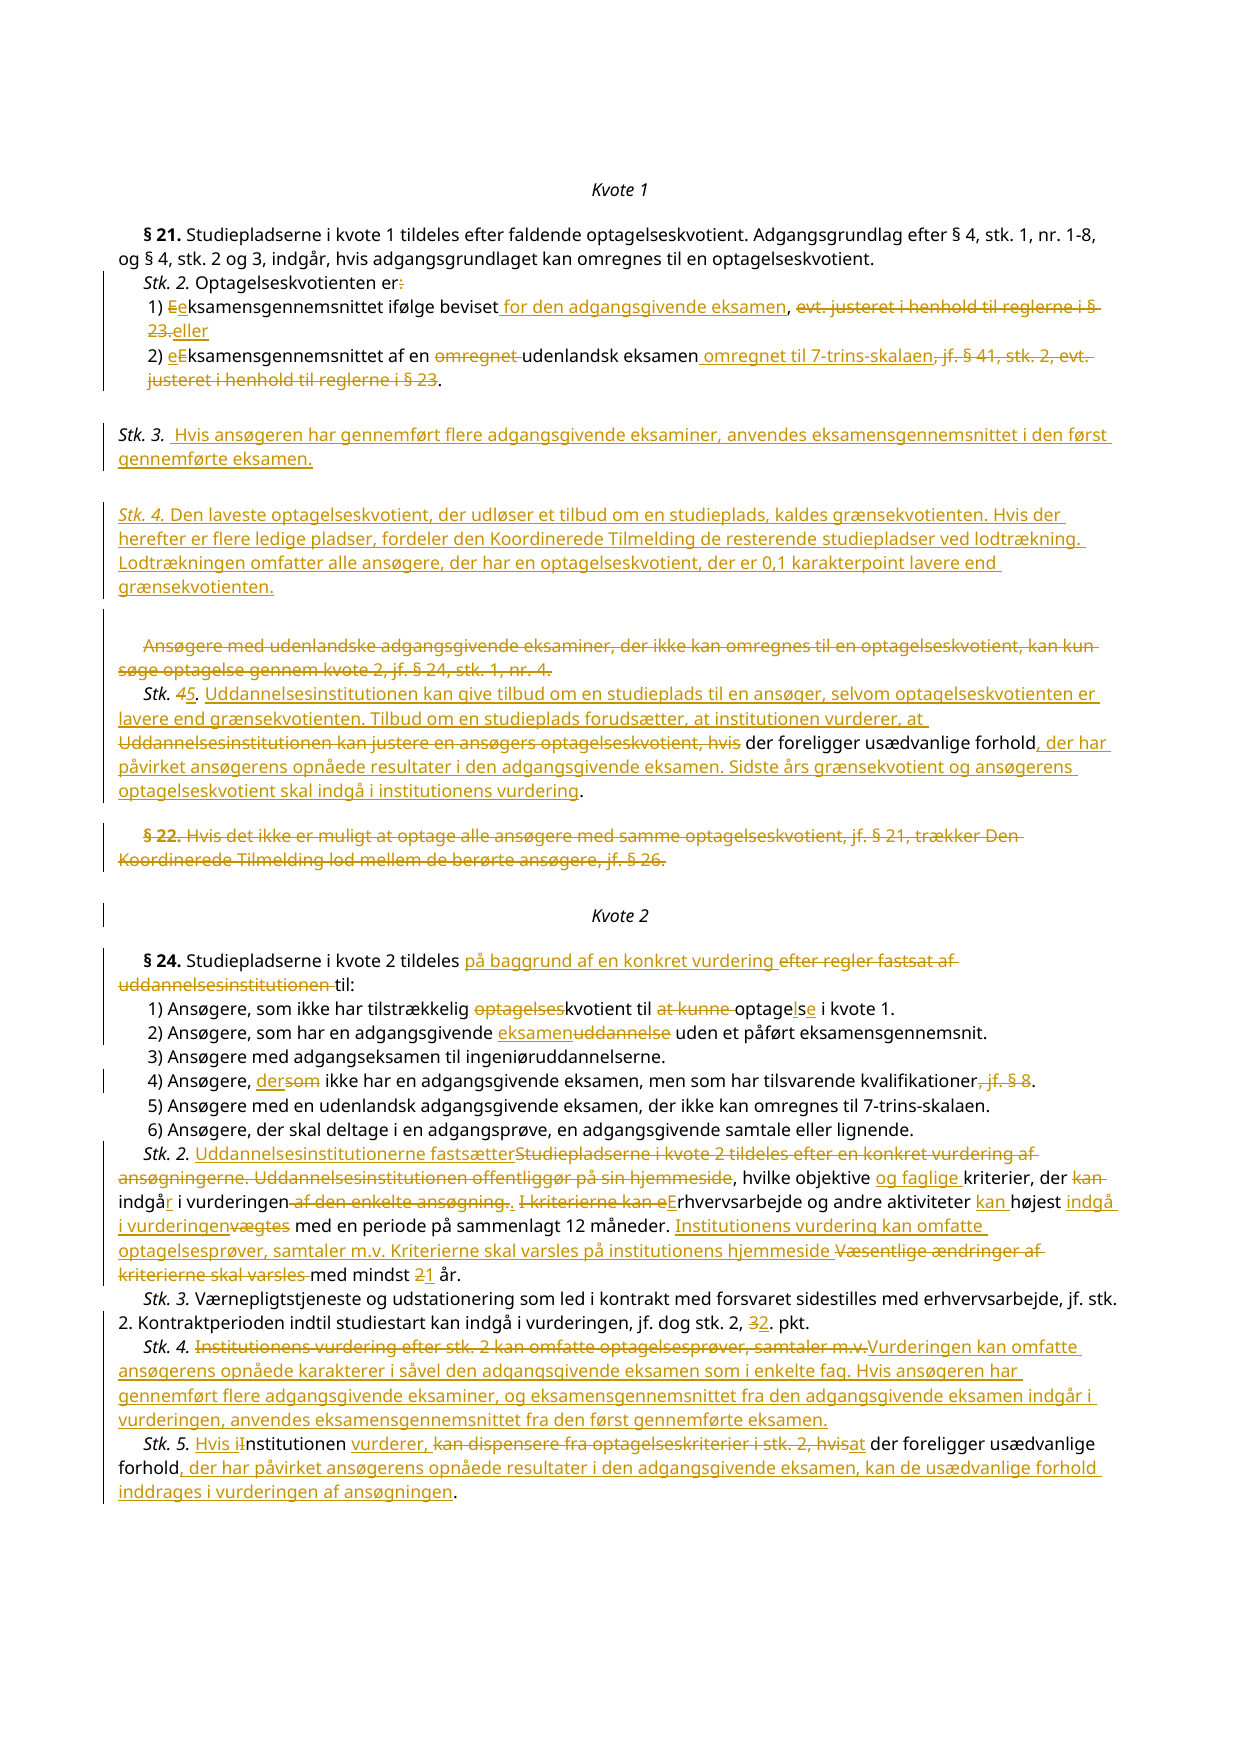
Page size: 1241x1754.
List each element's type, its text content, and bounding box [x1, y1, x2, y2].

list 1) ksamensgennemsnittet ifølge beviset, [147, 295, 1122, 343]
text § 24. Studiepladserne i kvote 2 tildeles til: [118, 948, 1122, 996]
list 4) Ansøgere, ikke har en adgangsgivende eksamen, men som har tilsvarende kvalifikationer. [147, 1069, 1122, 1093]
text Stk. 3. [118, 423, 1122, 471]
text Kvote 1 [118, 177, 1122, 201]
text § 21. Studiepladserne i kvote 1 tildeles efter faldende optagelseskvotient. Adgangsgrundlag efter § 4, stk. 1, nr. 1-8, og § 4, stk. 2 og 3, indgår, hvis adgangsgrundlaget kan omregnes til en optagelseskvotient. [118, 222, 1122, 271]
list 2) Ansøgere, som har en adgangsgivende uden et påført eksamensgennemsnit. [147, 1021, 1122, 1045]
text Stk. . der foreligger usædvanlige forhold. [118, 682, 1122, 803]
list 3) Ansøgere med adgangseksamen til ingeniøruddannelserne. [147, 1045, 1122, 1069]
list 5) Ansøgere med en udenlandsk adgangsgivende eksamen, der ikke kan omregnes til 7-trins-skalaen. [147, 1093, 1122, 1117]
text Stk. 5. nstitutionen der foreligger usædvanlige forhold. [118, 1431, 1122, 1504]
text Stk. 2. Optagelseskvotienten er [118, 271, 1122, 295]
text Kvote 2 [118, 903, 1122, 927]
list 2) ksamensgennemsnittet af en udenlandsk eksamen. [147, 343, 1122, 391]
text Stk. 2. , hvilke objektive kriterier, der indgå i vurderingen rhvervsarbejde og andre aktiviteter højest med en periode på sammenlagt 12 måneder. med mindst år. [118, 1141, 1122, 1286]
text Stk. 4. [118, 1335, 1122, 1431]
list 6) Ansøgere, der skal deltage i en adgangsprøve, en adgangsgivende samtale eller lignende. [147, 1117, 1122, 1141]
text Stk. 3. Værnepligtstjeneste og udstationering som led i kontrakt med forsvaret sidestilles med erhvervsarbejde, jf. stk. 2. Kontraktperioden indtil studiestart kan indgå i vurderingen, jf. dog stk. 2, . pkt. [118, 1286, 1122, 1335]
list 1) Ansøgere, som ikke har tilstrækkelig kvotient til optages i kvote 1. [147, 996, 1122, 1021]
